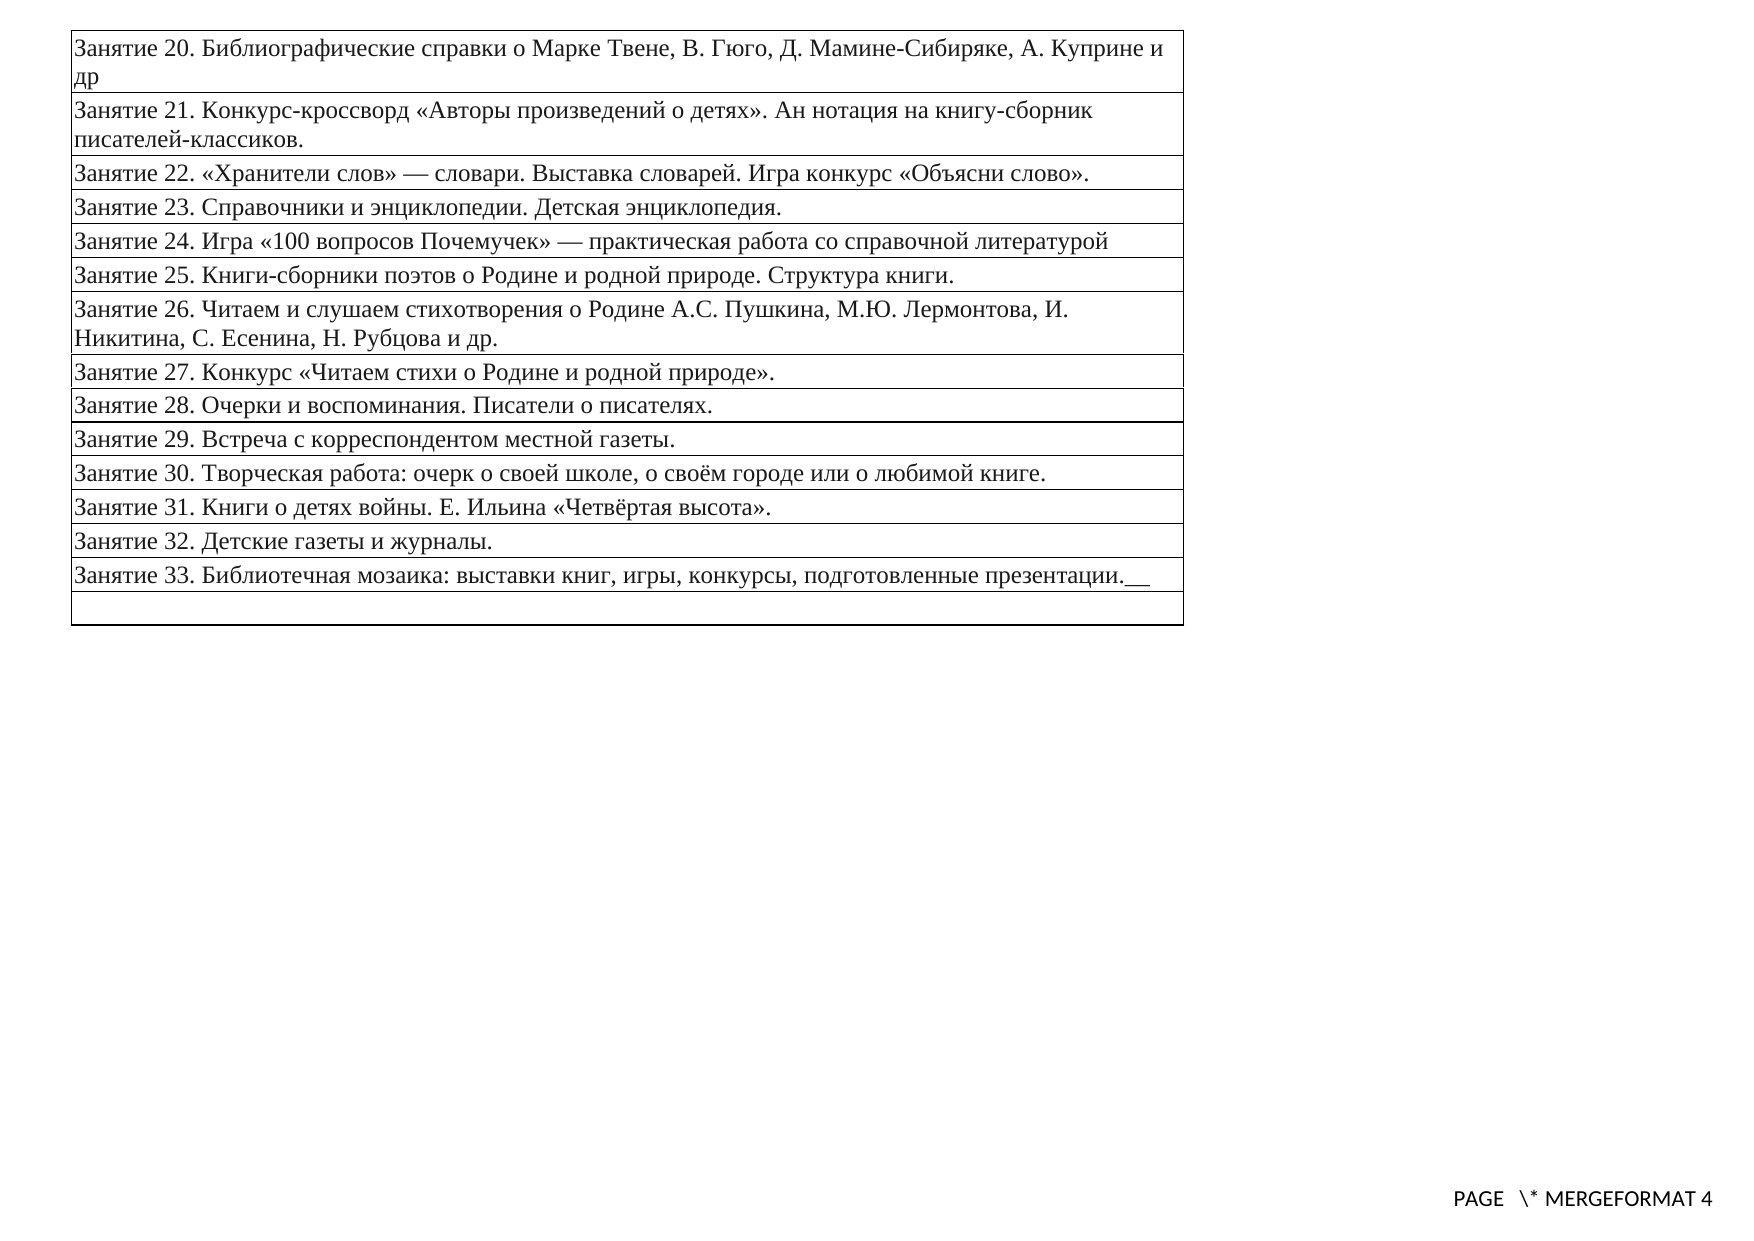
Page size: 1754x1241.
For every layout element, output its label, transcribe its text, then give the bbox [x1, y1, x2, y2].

text Занятие 22. «Хранители слов» — словари. Выставка словарей. Игра конкурс «Объясни слово». [72, 156, 1183, 189]
text Занятие 21. Конкурс-кроссворд «Авторы произведений о детях». Ан нотация на книгу-сборник писателей-классиков. [72, 93, 1183, 155]
text Занятие 23. Справочники и энциклопедии. Детская энциклопедия. [72, 190, 1183, 223]
text Занятие 25. Книги-сборники поэтов о Родине и родной природе. Структура книги. [72, 258, 1183, 291]
text Занятие 29. Встреча с корреспондентом местной газеты. [72, 423, 1183, 455]
text Занятие 27. Конкурс «Читаем стихи о Родине и родной природе». [72, 355, 1183, 387]
text Занятие 24. Игра «100 вопросов Почемучек» — практическая работа со справочной литературой [72, 224, 1183, 257]
text Занятие 30. Творческая работа: очерк о своей школе, о своём городе или о любимой книге. [72, 456, 1183, 489]
text Занятие 20. Библиографические справки о Марке Твене, В. Гюго, Д. Мамине-Сибиряке, А. Куприне и др [72, 31, 1183, 92]
text Занятие 31. Книги о детях войны. Е. Ильина «Четвёртая высота». [72, 490, 1183, 523]
text Занятие 33. Библиотечная мозаика: выставки книг, игры, конкурсы, подготовленные презентации.__ [72, 558, 1183, 591]
text Занятие 26. Читаем и слушаем стихотворения о Родине А.С. Пушкина, М.Ю. Лермонтова, И. Никитина, С. Есенина, Н. Рубцова и др. [72, 292, 1183, 353]
text Занятие 28. Очерки и воспоминания. Писатели о писателях. [72, 389, 1183, 421]
text Занятие 32. Детские газеты и журналы. [72, 524, 1183, 557]
